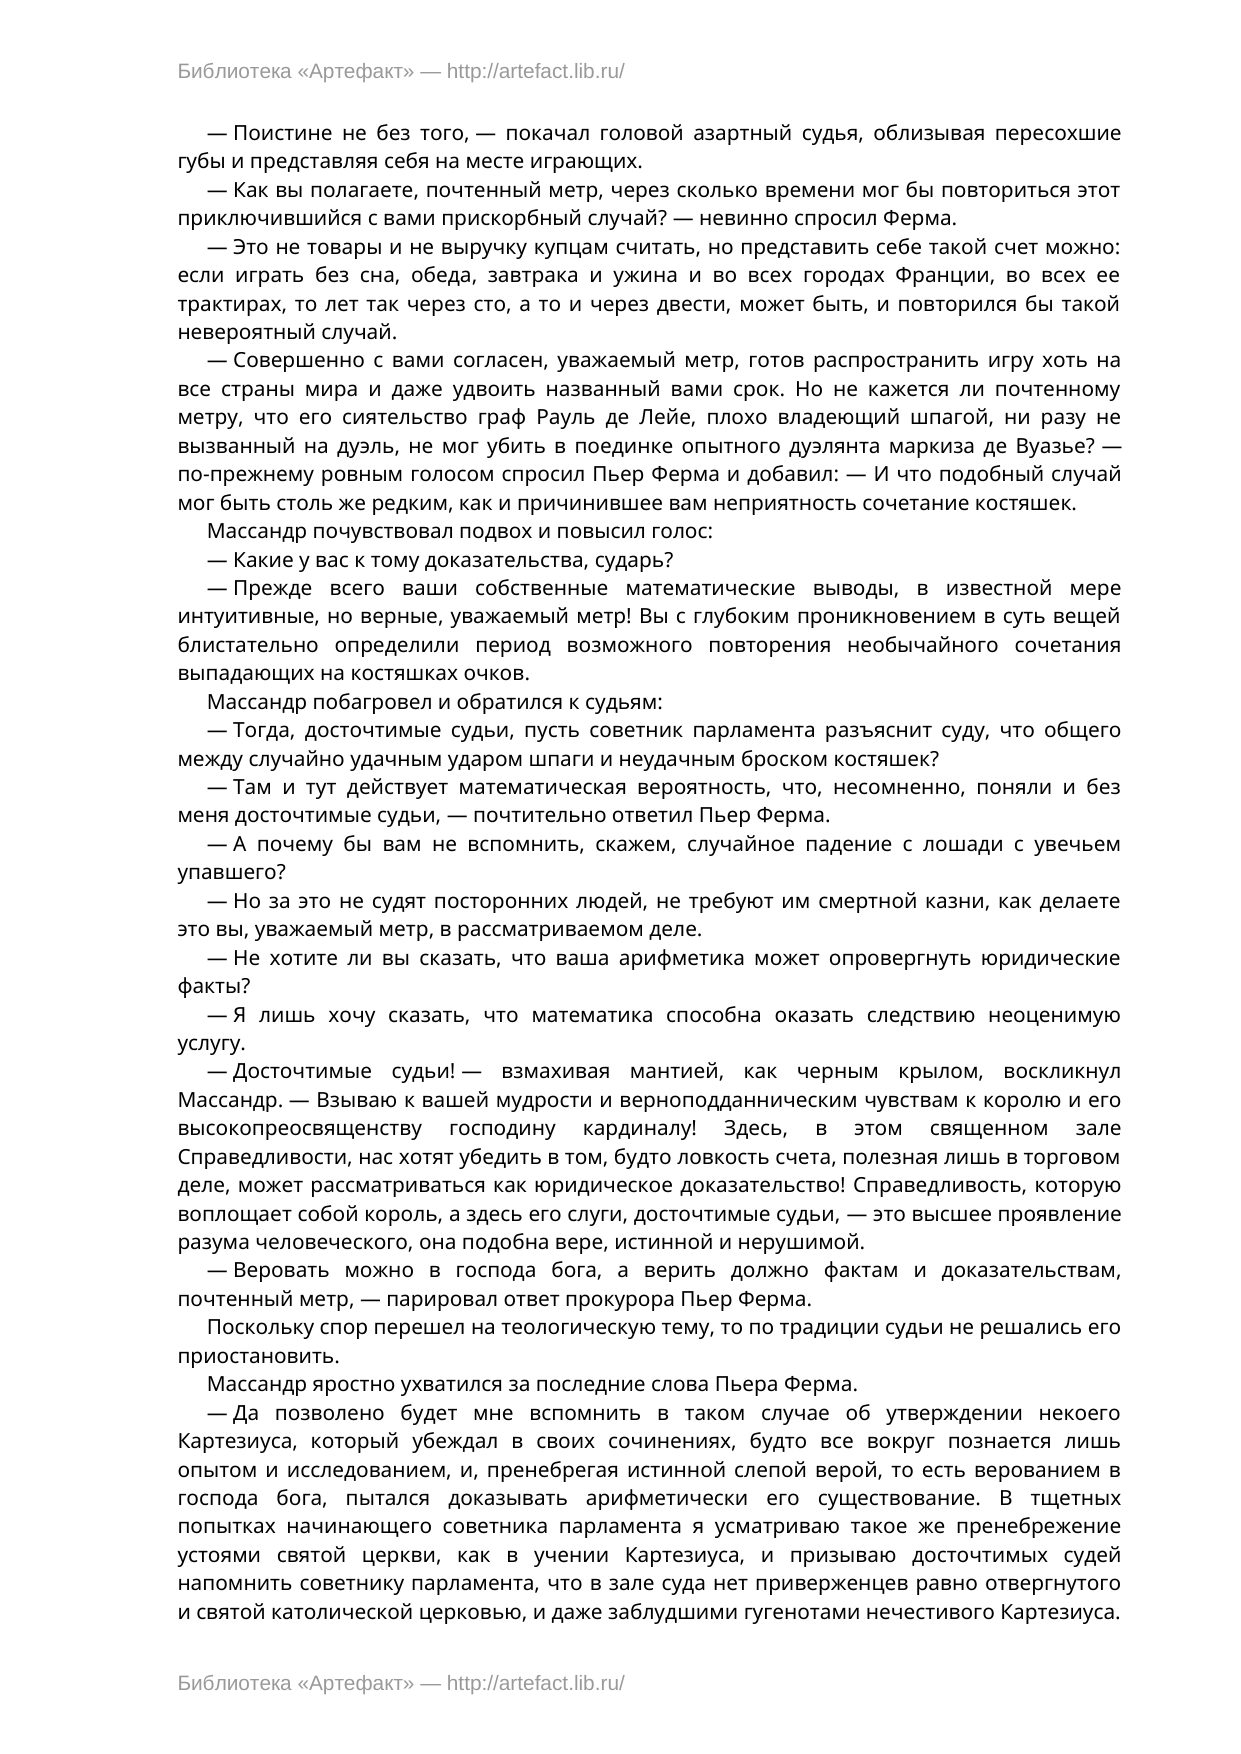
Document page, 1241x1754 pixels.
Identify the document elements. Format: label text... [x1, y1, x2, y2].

text — Веровать можно в господа бога, а верить должно фактам и доказательствам, почтенный метр, — парировал ответ прокурора Пьер Ферма. [177, 1256, 1122, 1312]
text — Досточтимые судьи! — взмахивая мантией, как черным крылом, воскликнул Массандр. — Взываю к вашей мудрости и верноподданническим чувствам к королю и его высокопреосвященству господину кардиналу! Здесь, в этом священном зале Справедливости, нас хотят убедить в том, будто ловкость счета, полезная лишь в торговом деле, может рассматриваться как юридическое доказательство! Справедливость, которую воплощает собой король, а здесь его слуги, досточтимые судьи, — это высшее проявление разума человеческого, она подобна вере, истинной и нерушимой. [177, 1057, 1122, 1256]
text — Но за это не судят посторонних людей, не требуют им смертной казни, как делаете это вы, уважаемый метр, в рассматриваемом деле. [177, 886, 1122, 943]
text — Поистине не без того, — покачал головой азартный судья, облизывая пересохшие губы и представляя себя на месте играющих. [177, 118, 1122, 175]
text — Какие у вас к тому доказательства, сударь? [177, 545, 1122, 573]
text Массандр побагровел и обратился к судьям: [177, 687, 1122, 715]
text Массандр почувствовал подвох и повысил голос: [177, 516, 1122, 545]
text — А почему бы вам не вспомнить, скажем, случайное падение с лошади с увечьем упавшего? [177, 829, 1122, 886]
text — Тогда, досточтимые судьи, пусть советник парламента разъяснит суду, что общего между случайно удачным ударом шпаги и неудачным броском костяшек? [177, 715, 1122, 772]
text — Да позволено будет мне вспомнить в таком случае об утверждении некоего Картезиуса, который убеждал в своих сочинениях, будто все вокруг познается лишь опытом и исследованием, и, пренебрегая истинной слепой верой, то есть верованием в господа бога, пытался доказывать арифметически его существование. В тщетных попытках начинающего советника парламента я усматриваю такое же пренебрежение устоями святой церкви, как в учении Картезиуса, и призываю досточтимых судей напомнить советнику парламента, что в зале суда нет приверженцев равно отвергнутого и святой католической церковью, и даже заблудшими гугенотами нечестивого Картезиуса. [177, 1398, 1122, 1625]
text — Я лишь хочу сказать, что математика способна оказать следствию неоценимую услугу. [177, 1000, 1122, 1057]
text — Там и тут действует математическая вероятность, что, несомненно, поняли и без меня досточтимые судьи, — почтительно ответил Пьер Ферма. [177, 772, 1122, 829]
text — Не хотите ли вы сказать, что ваша арифметика может опровергнуть юридические факты? [177, 943, 1122, 1000]
text — Прежде всего ваши собственные математические выводы, в известной мере интуитивные, но верные, уважаемый метр! Вы с глубоким проникновением в суть вещей блистательно определили период возможного повторения необычайного сочетания выпадающих на костяшках очков. [177, 573, 1122, 687]
text — Это не товары и не выручку купцам считать, но представить себе такой счет можно: если играть без сна, обеда, завтрака и ужина и во всех городах Франции, во всех ее трактирах, то лет так через сто, а то и через двести, может быть, и повторился бы такой невероятный случай. [177, 232, 1122, 346]
text Массандр яростно ухватился за последние слова Пьера Ферма. [177, 1369, 1122, 1398]
text — Совершенно с вами согласен, уважаемый метр, готов распространить игру хоть на все страны мира и даже удвоить названный вами срок. Но не кажется ли почтенному метру, что его сиятельство граф Рауль де Лейе, плохо владеющий шпагой, ни разу не вызванный на дуэль, не мог убить в поединке опытного дуэлянта маркиза де Вуазье? — по-прежнему ровным голосом спросил Пьер Ферма и добавил: — И что подобный случай мог быть столь же редким, как и причинившее вам неприятность сочетание костяшек. [177, 346, 1122, 516]
text Поскольку спор перешел на теологическую тему, то по традиции судьи не решались его приостановить. [177, 1312, 1122, 1369]
text — Как вы полагаете, почтенный метр, через сколько времени мог бы повториться этот приключившийся с вами прискорбный случай? — невинно спросил Ферма. [177, 175, 1122, 232]
